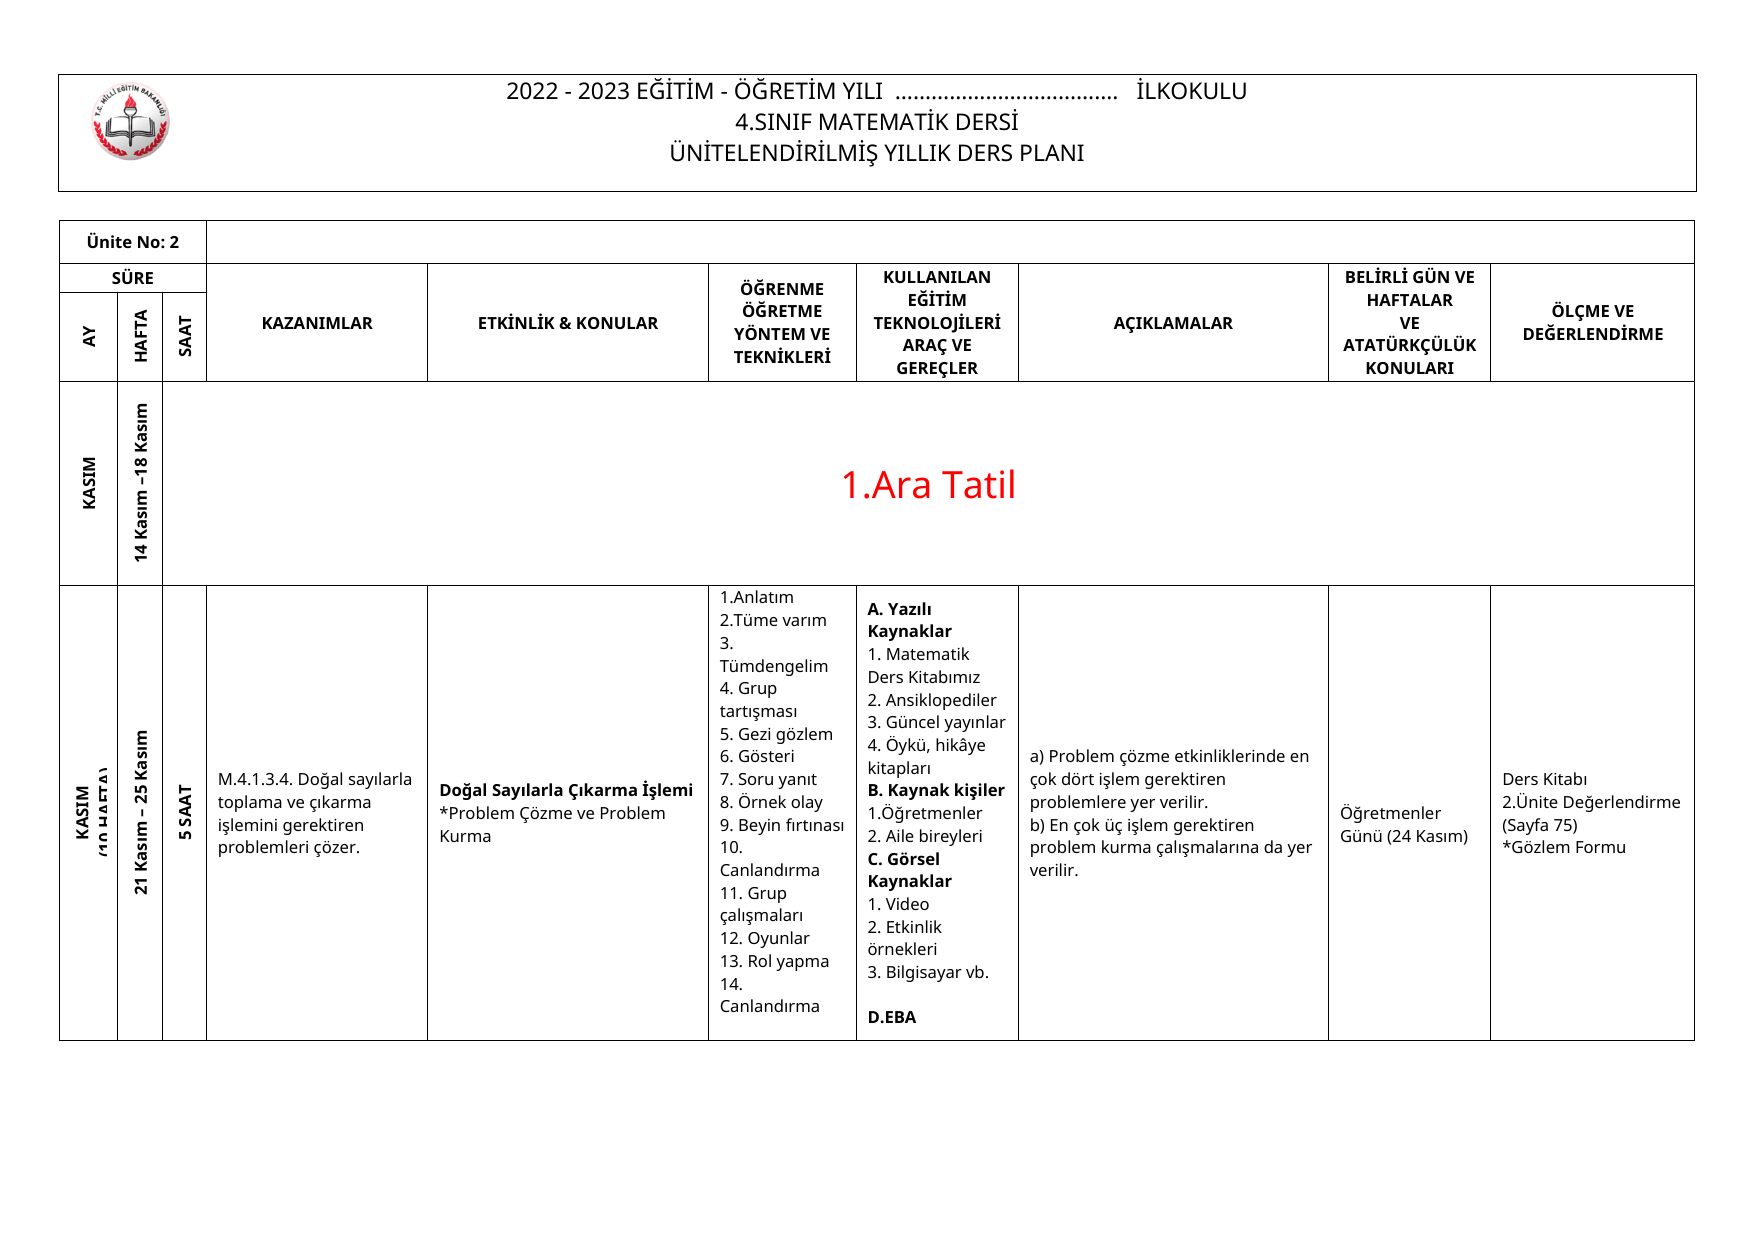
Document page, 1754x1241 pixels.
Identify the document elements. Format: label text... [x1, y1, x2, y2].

table_cell 21 Kasım – 25 Kasım [118, 586, 162, 1040]
table_header [207, 221, 1694, 263]
table_cell 1.Ara Tatil [163, 382, 1694, 585]
table_cell KASIM [60, 382, 117, 585]
table_cell 14 Kasım –18 Kasım [118, 382, 162, 585]
table_cell Doğal Sayılarla Çıkarma İşlemi *Problem Çözme ve Problem Kurma [428, 586, 708, 1040]
table_cell A. Yazılı Kaynaklar 1. Matematik Ders Kitabımız 2. Ansiklopediler 3. Güncel yayınlar 4. Öykü, hikâye kitapları B. Kaynak kişiler 1.Öğretmenler 2. Aile bireyleri C. Görsel Kaynaklar 1. Video 2. Etkinlik örnekleri 3. Bilgisayar vb. D.EBA [857, 586, 1018, 1040]
table_header Ünite No: 2 [60, 221, 206, 263]
table_cell SAAT [163, 293, 206, 381]
table_cell Ders Kitabı 2.Ünite Değerlendirme (Sayfa 75) *Gözlem Formu [1491, 586, 1694, 1040]
table_cell ÖLÇME VE DEĞERLENDİRME [1491, 264, 1694, 381]
table_cell AÇIKLAMALAR [1019, 264, 1328, 381]
table_cell a) Problem çözme etkinliklerinde en çok dört işlem gerektiren problemlere yer verilir. b) En çok üç işlem gerektiren problem kurma çalışmalarına da yer verilir. [1019, 586, 1328, 1040]
picture [85, 77, 175, 167]
table_cell KAZANIMLAR [207, 264, 427, 381]
table_cell KULLANILAN EĞİTİM TEKNOLOJİLERİ ARAÇ VE GEREÇLER [857, 264, 1018, 381]
table_cell ÖĞRENME ÖĞRETME YÖNTEM VE TEKNİKLERİ [709, 264, 856, 381]
table_cell 5 SAAT [163, 586, 206, 1040]
table_cell KASIM (10.HAFTA) [60, 586, 117, 1040]
table_cell HAFTA [118, 293, 162, 381]
table_cell Öğretmenler Günü (24 Kasım) [1329, 586, 1490, 1040]
table_cell AY [60, 293, 117, 381]
table_cell 1.Anlatım 2.Tüme varım 3. Tümdengelim 4. Grup tartışması 5. Gezi gözlem 6. Gösteri 7. Soru yanıt 8. Örnek olay 9. Beyin fırtınası 10. Canlandırma 11. Grup çalışmaları 12. Oyunlar 13. Rol yapma 14. Canlandırma [709, 586, 856, 1040]
table_cell SÜRE [60, 264, 206, 292]
table_cell M.4.1.3.4. Doğal sayılarla toplama ve çıkarma işlemini gerektiren problemleri çözer. [207, 586, 427, 1040]
table_cell BELİRLİ GÜN VE HAFTALAR VE ATATÜRKÇÜLÜK KONULARI [1329, 264, 1490, 381]
table_cell ETKİNLİK & KONULAR [428, 264, 708, 381]
